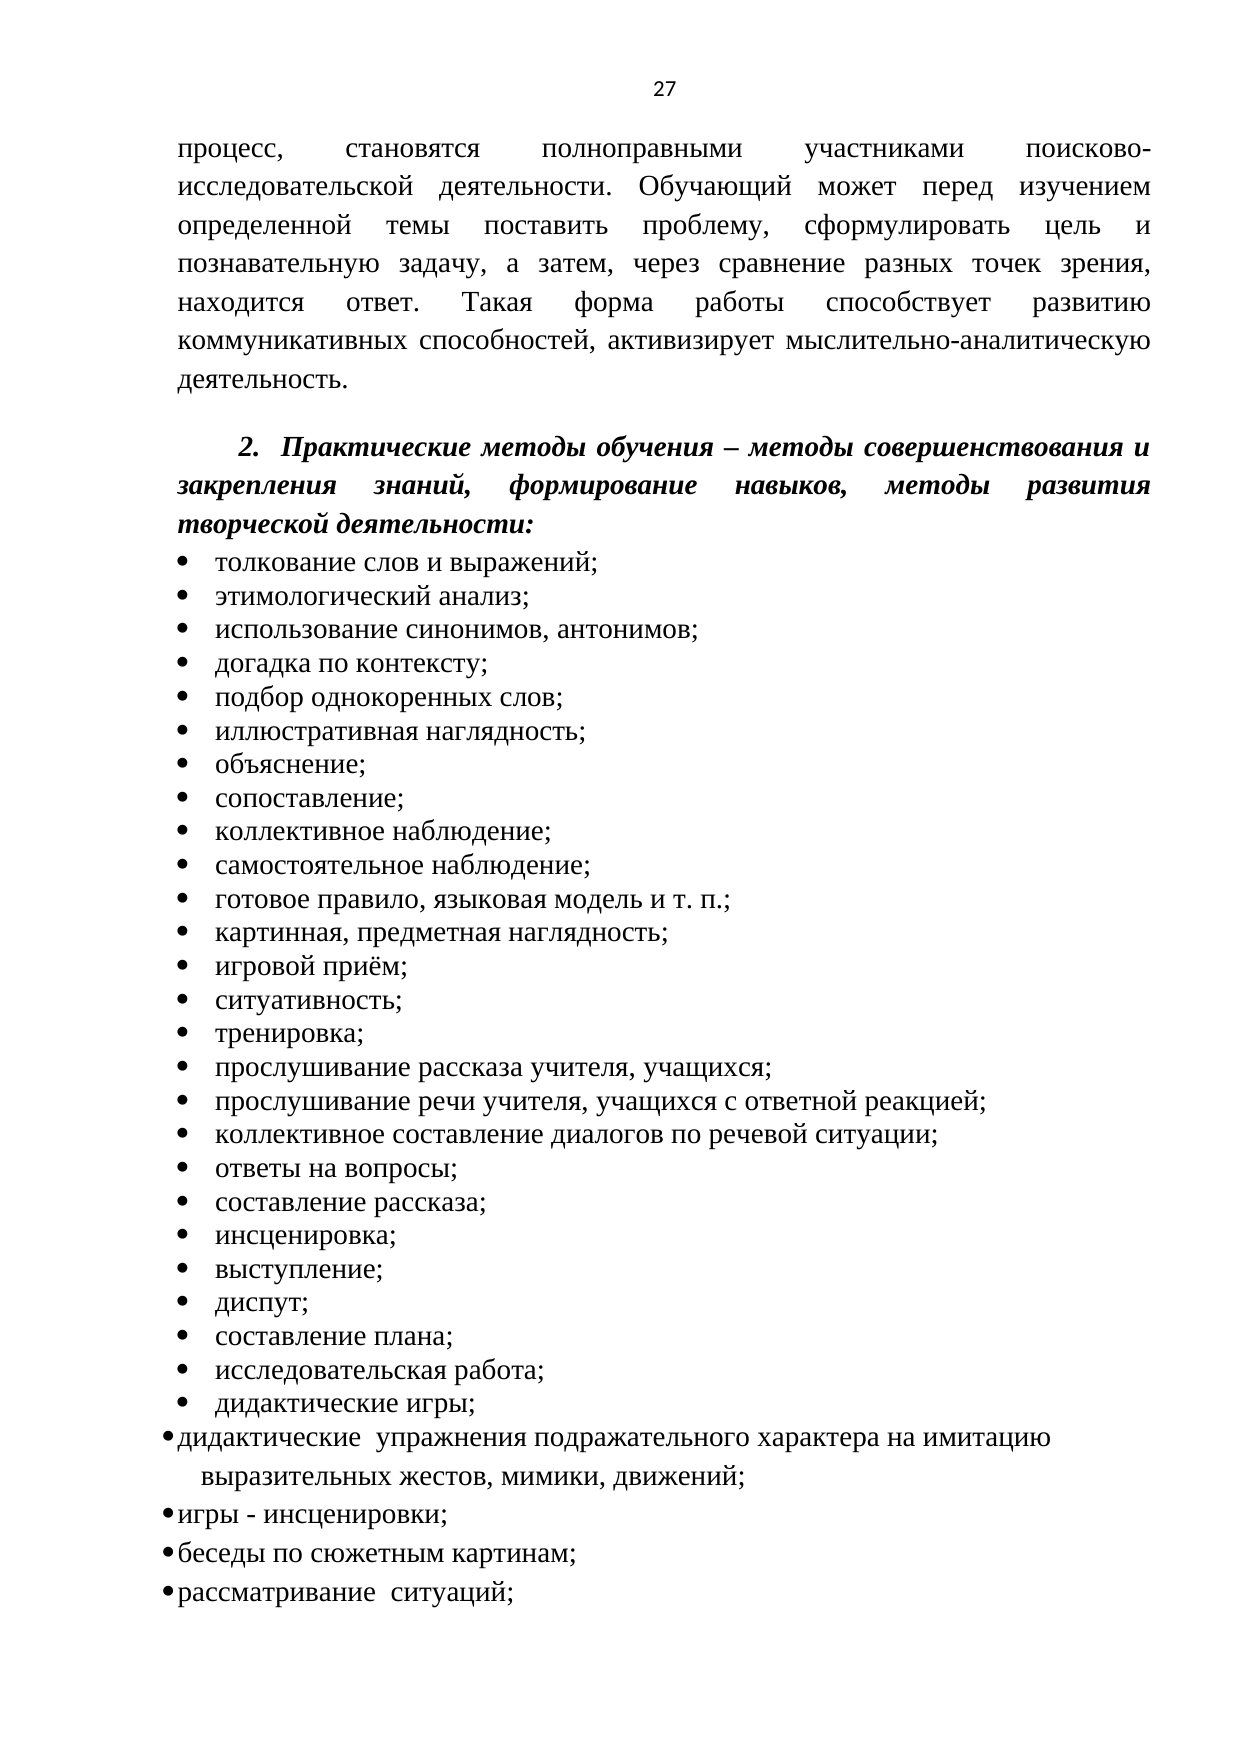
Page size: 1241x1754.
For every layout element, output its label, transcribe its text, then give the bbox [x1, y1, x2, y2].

list сопоставление; [177, 780, 1152, 813]
list коллективное наблюдение; [177, 813, 1152, 847]
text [44, 130, 1152, 394]
list составление рассказа; [177, 1184, 1152, 1217]
list прослушивание речи учителя, учащихся с ответной реакцией; [177, 1083, 1152, 1116]
list дидактические игры; [177, 1386, 1152, 1419]
list коллективное составление диалогов по речевой ситуации; [177, 1116, 1152, 1150]
list беседы по сюжетным картинам; [163, 1535, 1152, 1569]
list ответы на вопросы; [177, 1150, 1152, 1184]
text 2. Практические методы обучения – методы совершенствования и закрепления знаний, формирование навыков, методы развития творческой деятельности: [177, 429, 1152, 539]
list готовое правило, языковая модель и т. п.; [177, 881, 1152, 914]
list рассматривание ситуаций; [163, 1574, 1152, 1607]
list подбор однокоренных слов; [177, 679, 1152, 713]
list картинная, предметная наглядность; [177, 914, 1152, 948]
list использование синонимов, антонимов; [177, 612, 1152, 645]
list составление плана; [177, 1318, 1152, 1352]
list инсценировка; [177, 1217, 1152, 1251]
list выступление; [177, 1251, 1152, 1284]
list самостоятельное наблюдение; [177, 847, 1152, 881]
list иллюстративная наглядность; [177, 713, 1152, 746]
list прослушивание рассказа учителя, учащихся; [177, 1049, 1152, 1083]
list игры - инсценировки; [163, 1496, 1152, 1530]
list диспут; [177, 1284, 1152, 1318]
list тренировка; [177, 1015, 1152, 1049]
list игровой приём; [177, 948, 1152, 982]
list объяснение; [177, 746, 1152, 780]
list догадка по контексту; [177, 645, 1152, 679]
list толкование слов и выражений; [177, 544, 1152, 578]
list исследовательская работа; [177, 1352, 1152, 1386]
list этимологический анализ; [177, 578, 1152, 612]
list дидактические упражнения подражательного характера на имитацию выразительных жестов, мимики, движений; [163, 1419, 1152, 1491]
list ситуативность; [177, 982, 1152, 1015]
